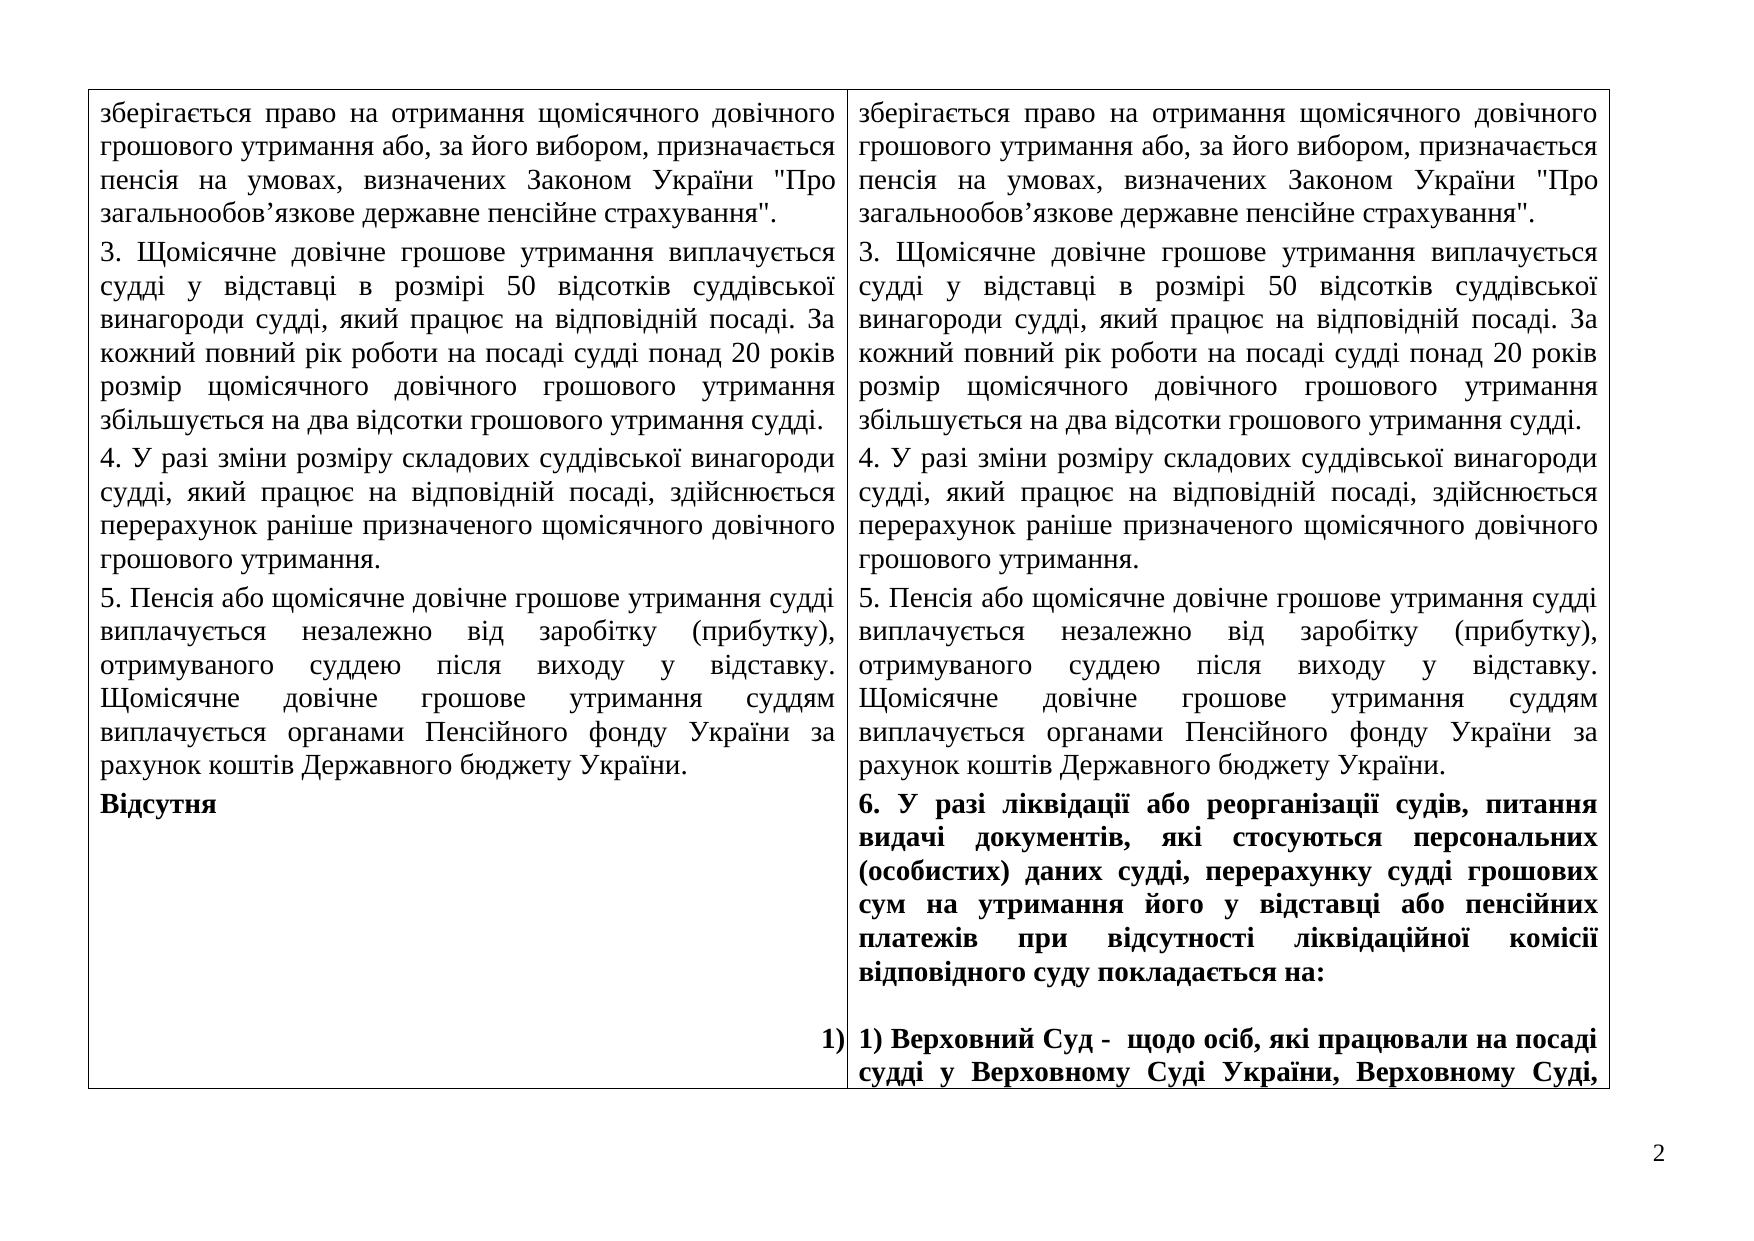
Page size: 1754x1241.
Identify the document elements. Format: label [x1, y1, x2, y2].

table_cell [848, 90, 1609, 1088]
table_cell [89, 90, 847, 1088]
